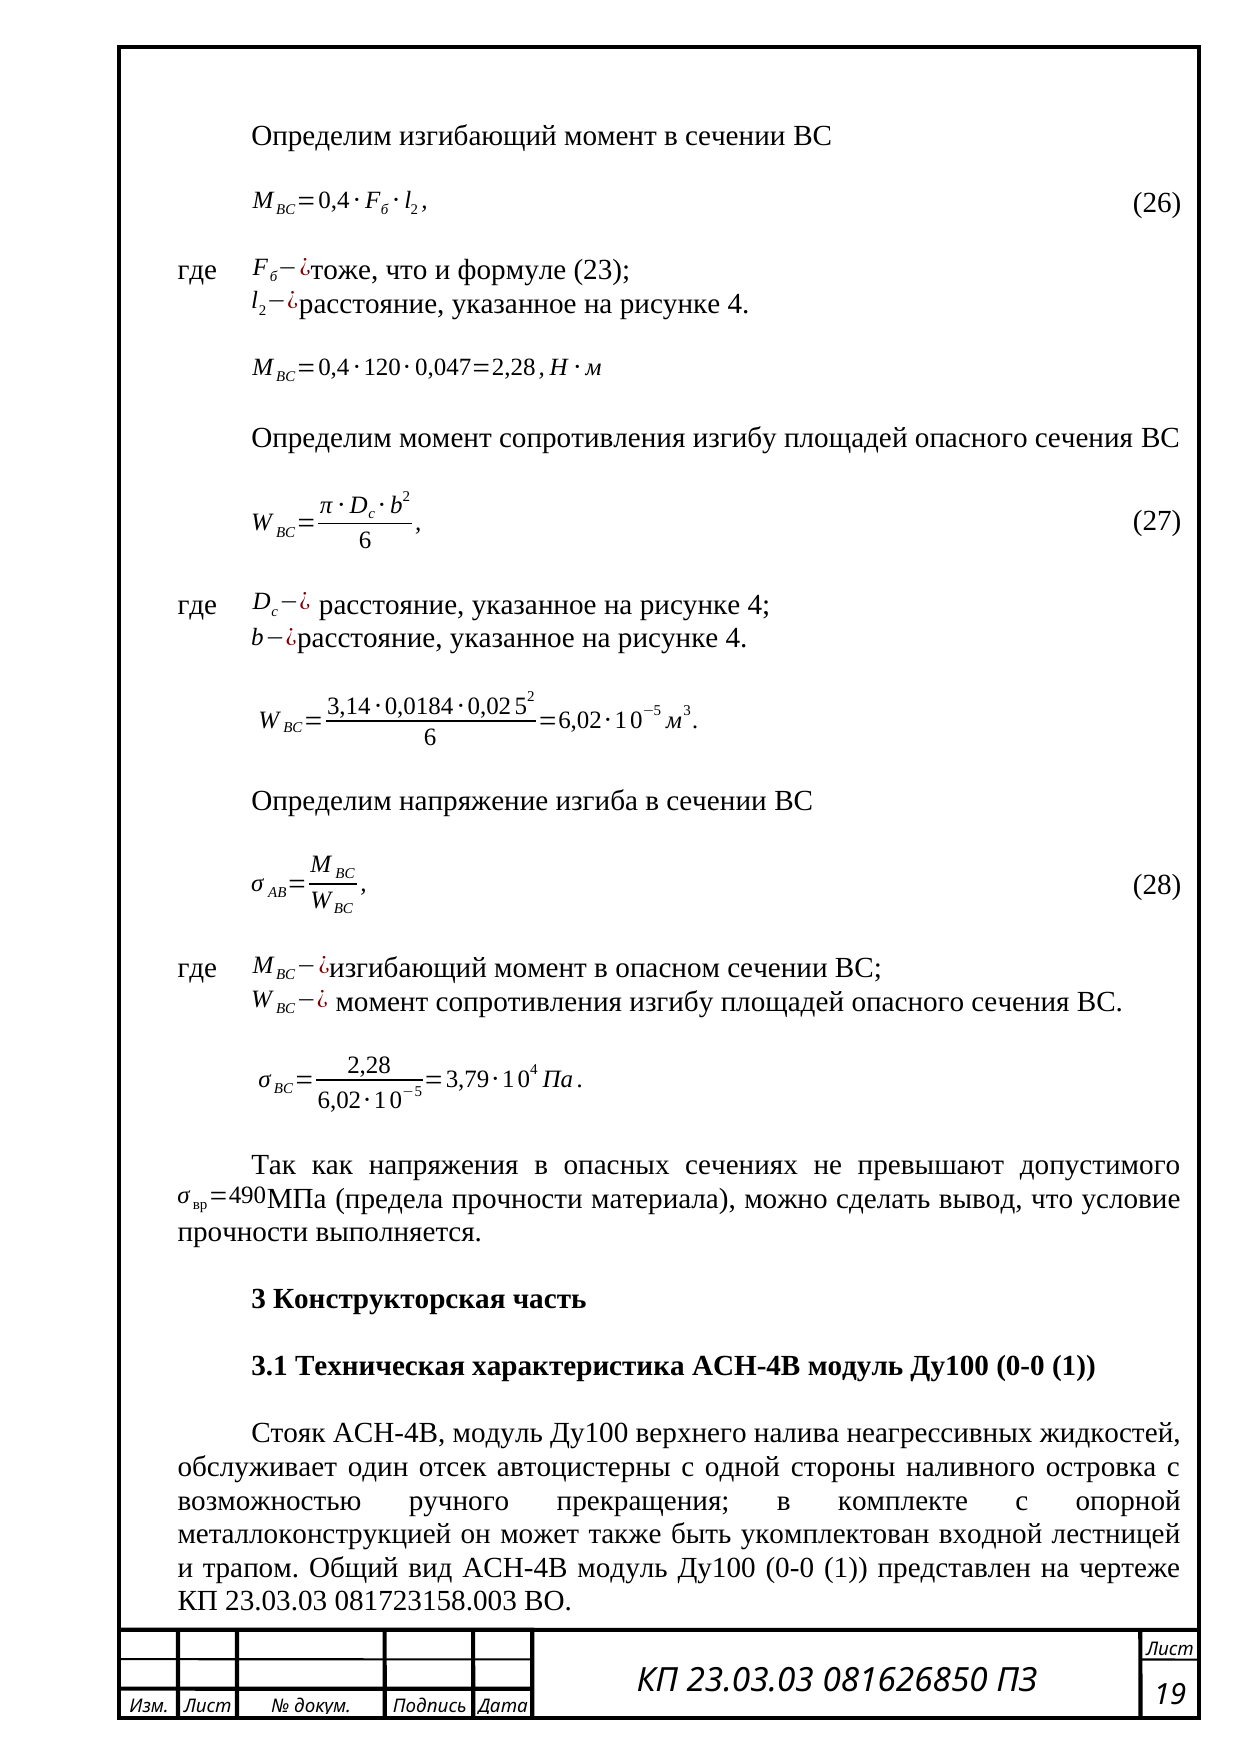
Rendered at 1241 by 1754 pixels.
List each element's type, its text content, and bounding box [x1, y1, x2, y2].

text расстояние, указанное на рисунке 4. [177, 620, 1181, 654]
text где расстояние, указанное на рисунке 4; [177, 587, 1181, 620]
text (28) [177, 851, 1181, 917]
text (27) [251, 487, 1181, 553]
text (26) [177, 185, 1181, 219]
text Определим напряжение изгиба в сечении BC [177, 783, 1181, 817]
subtitle 3.1 Техническая характеристика АСН-4В модуль Ду100 (0-0 (1)) [177, 1348, 1181, 1382]
subtitle 3 Конструкторская часть [177, 1281, 1181, 1315]
text Стояк АСН-4В, модуль Ду100 верхнего налива неагрессивных жидкостей, обслуживает один отсек автоцистерны с одной стороны наливного островка с возможностью ручного прекращения; в комплекте с опорной металлоконструкцией он может также быть укомплектован входной лестницей и трапом. Общий вид АСН-4В модуль Ду100 (0-0 (1)) представлен на чертеже КП 23.03.03 081723158.003 ВО. [177, 1416, 1181, 1617]
text Определим изгибающий момент в сечении BC [177, 118, 1181, 152]
text момент сопротивления изгибу площадей опасного сечения ВС. [177, 984, 1181, 1018]
text расстояние, указанное на рисунке 4. [177, 286, 1181, 319]
text где изгибающий момент в опасном сечении ВС; [177, 951, 1181, 984]
text Так как напряжения в опасных сечениях не превышают допустимогоМПа (предела прочности материала), можно сделать вывод, что условие прочности выполняется. [177, 1147, 1181, 1248]
text Определим момент сопротивления изгибу площадей опасного сечения BC [177, 420, 1181, 453]
text где тоже, что и формуле (23); [177, 252, 1181, 286]
